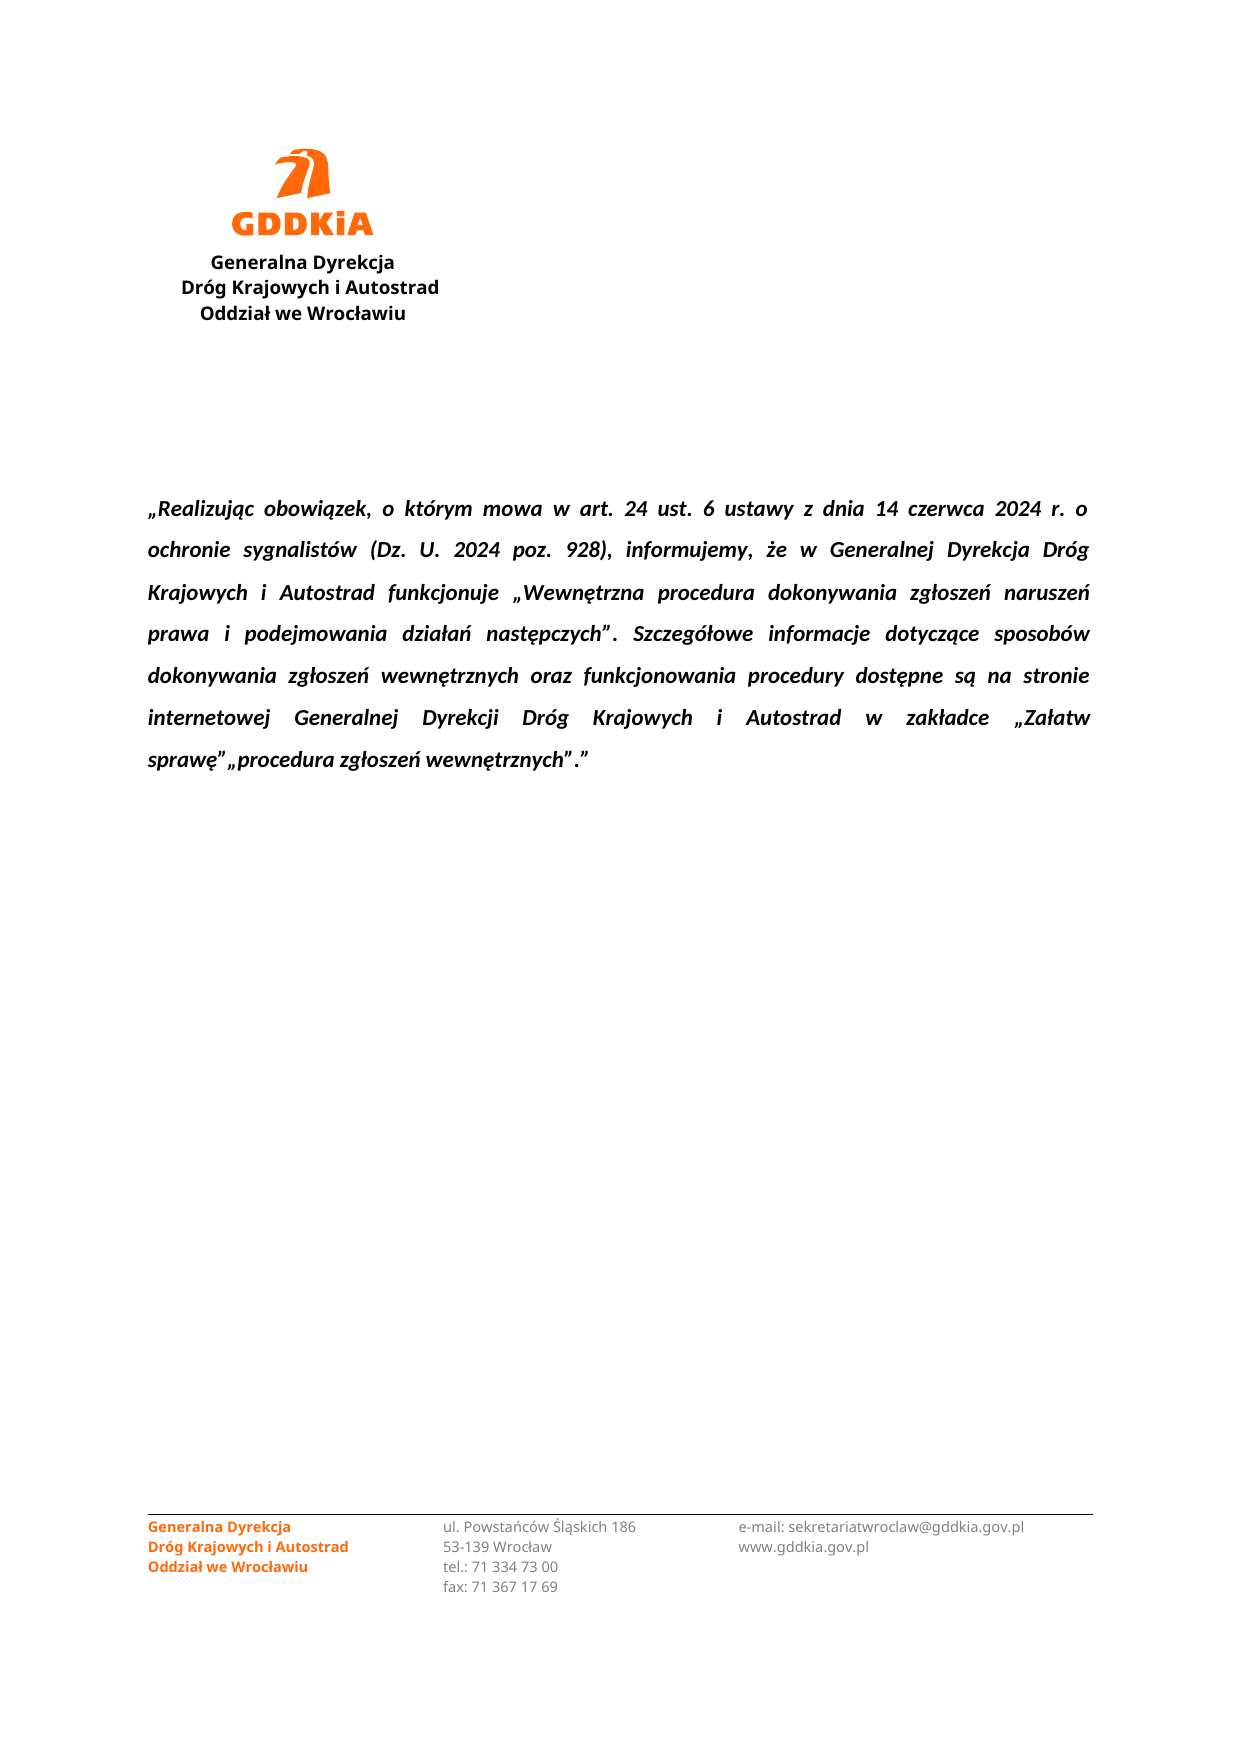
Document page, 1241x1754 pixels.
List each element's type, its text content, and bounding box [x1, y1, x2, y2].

text fax: 71 367 17 69 [148, 1576, 1093, 1596]
text Generalna Dyrekcja [148, 249, 458, 275]
text Dróg Krajowych i Autostrad 53-139 Wrocław www.gddkia.gov.pl [148, 1537, 1093, 1557]
text „Realizując obowiązek, o którym mowa w art. 24 ust. 6 ustawy z dnia 14 czerwca 2024 r. o ochronie sygnalistów (Dz. U. 2024 poz. 928), informujemy, że w Generalnej Dyrekcja Dróg Krajowych i Autostrad funkcjonuje „Wewnętrzna procedura dokonywania zgłoszeń naruszeń prawa i podejmowania działań następczych”. Szczegółowe informacje dotyczące sposobów dokonywania zgłoszeń wewnętrznych oraz funkcjonowania procedury dostępne są na stronie internetowej Generalnej Dyrekcji Dróg Krajowych i Autostrad w zakładce „Załatw sprawę”„procedura zgłoszeń wewnętrznych”.” [148, 494, 1093, 773]
text Dróg Krajowych i Autostrad [148, 275, 473, 300]
text Oddział we Wrocławiu tel.: 71 334 73 00 [148, 1557, 1093, 1576]
text Generalna Dyrekcja ul. Powstańców Śląskich 186 e-mail: sekretariatwroclaw@gddkia.gov.pl [148, 1515, 1093, 1537]
text Oddział we Wrocławiu [148, 300, 458, 326]
